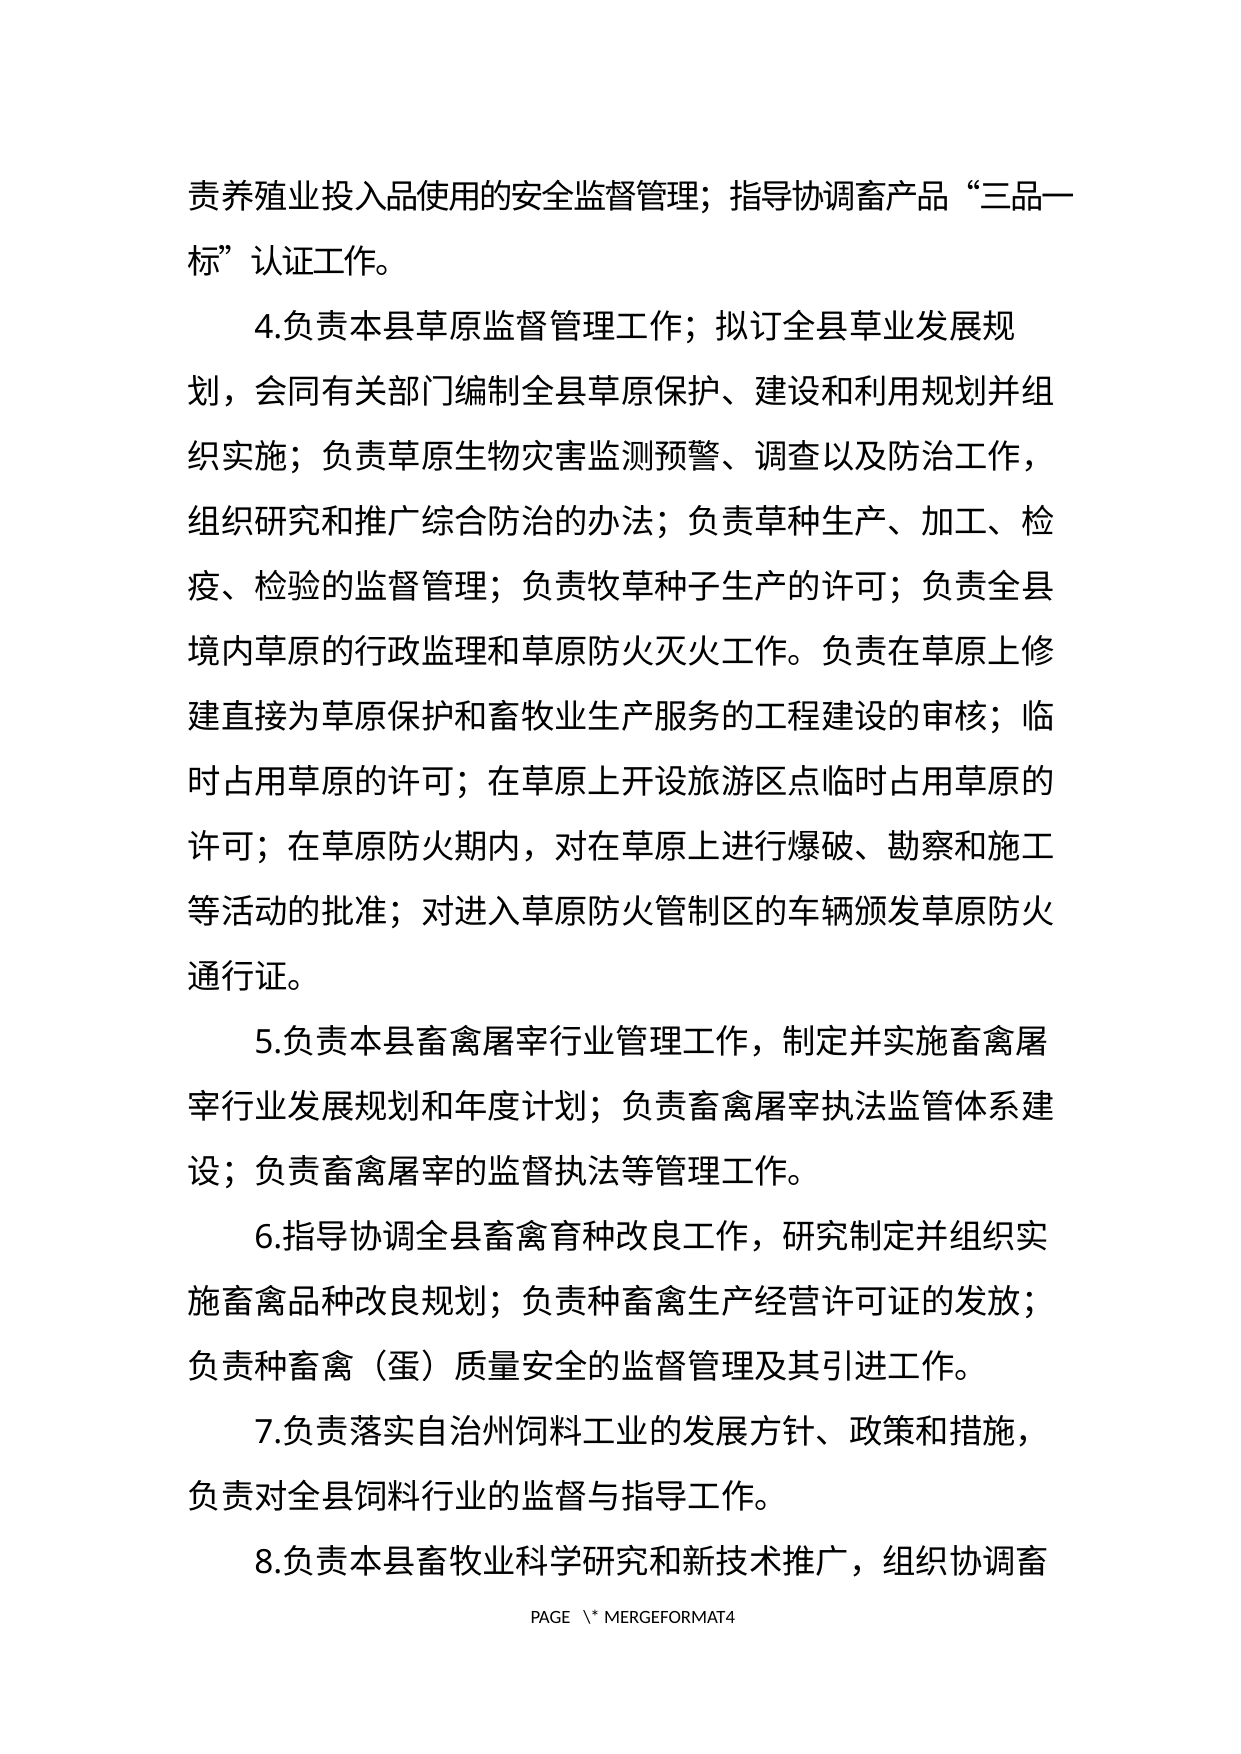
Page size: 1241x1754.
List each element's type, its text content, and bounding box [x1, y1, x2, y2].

text 6.指导协调全县畜禽育种改良工作，研究制定并组织实施畜禽品种改良规划；负责种畜禽生产经营许可证的发放；负责种畜禽（蛋）质量安全的监督管理及其引进工作。 [187, 1202, 1078, 1397]
text 4.负责本县草原监督管理工作；拟订全县草业发展规划，会同有关部门编制全县草原保护、建设和利用规划并组织实施；负责草原生物灾害监测预警、调查以及防治工作，组织研究和推广综合防治的办法；负责草种生产、加工、检疫、检验的监督管理；负责牧草种子生产的许可；负责全县境内草原的行政监理和草原防火灭火工作。负责在草原上修建直接为草原保护和畜牧业生产服务的工程建设的审核；临时占用草原的许可；在草原上开设旅游区点临时占用草原的许可；在草原防火期内，对在草原上进行爆破、勘察和施工等活动的批准；对进入草原防火管制区的车辆颁发草原防火通行证。 [187, 292, 1078, 1007]
text 5.负责本县畜禽屠宰行业管理工作，制定并实施畜禽屠宰行业发展规划和年度计划；负责畜禽屠宰执法监管体系建设；负责畜禽屠宰的监督执法等管理工作。 [187, 1007, 1078, 1202]
text 7.负责落实自治州饲料工业的发展方针、政策和措施，负责对全县饲料行业的监督与指导工作。 [187, 1397, 1078, 1527]
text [187, 1527, 1078, 1592]
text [187, 162, 1078, 292]
